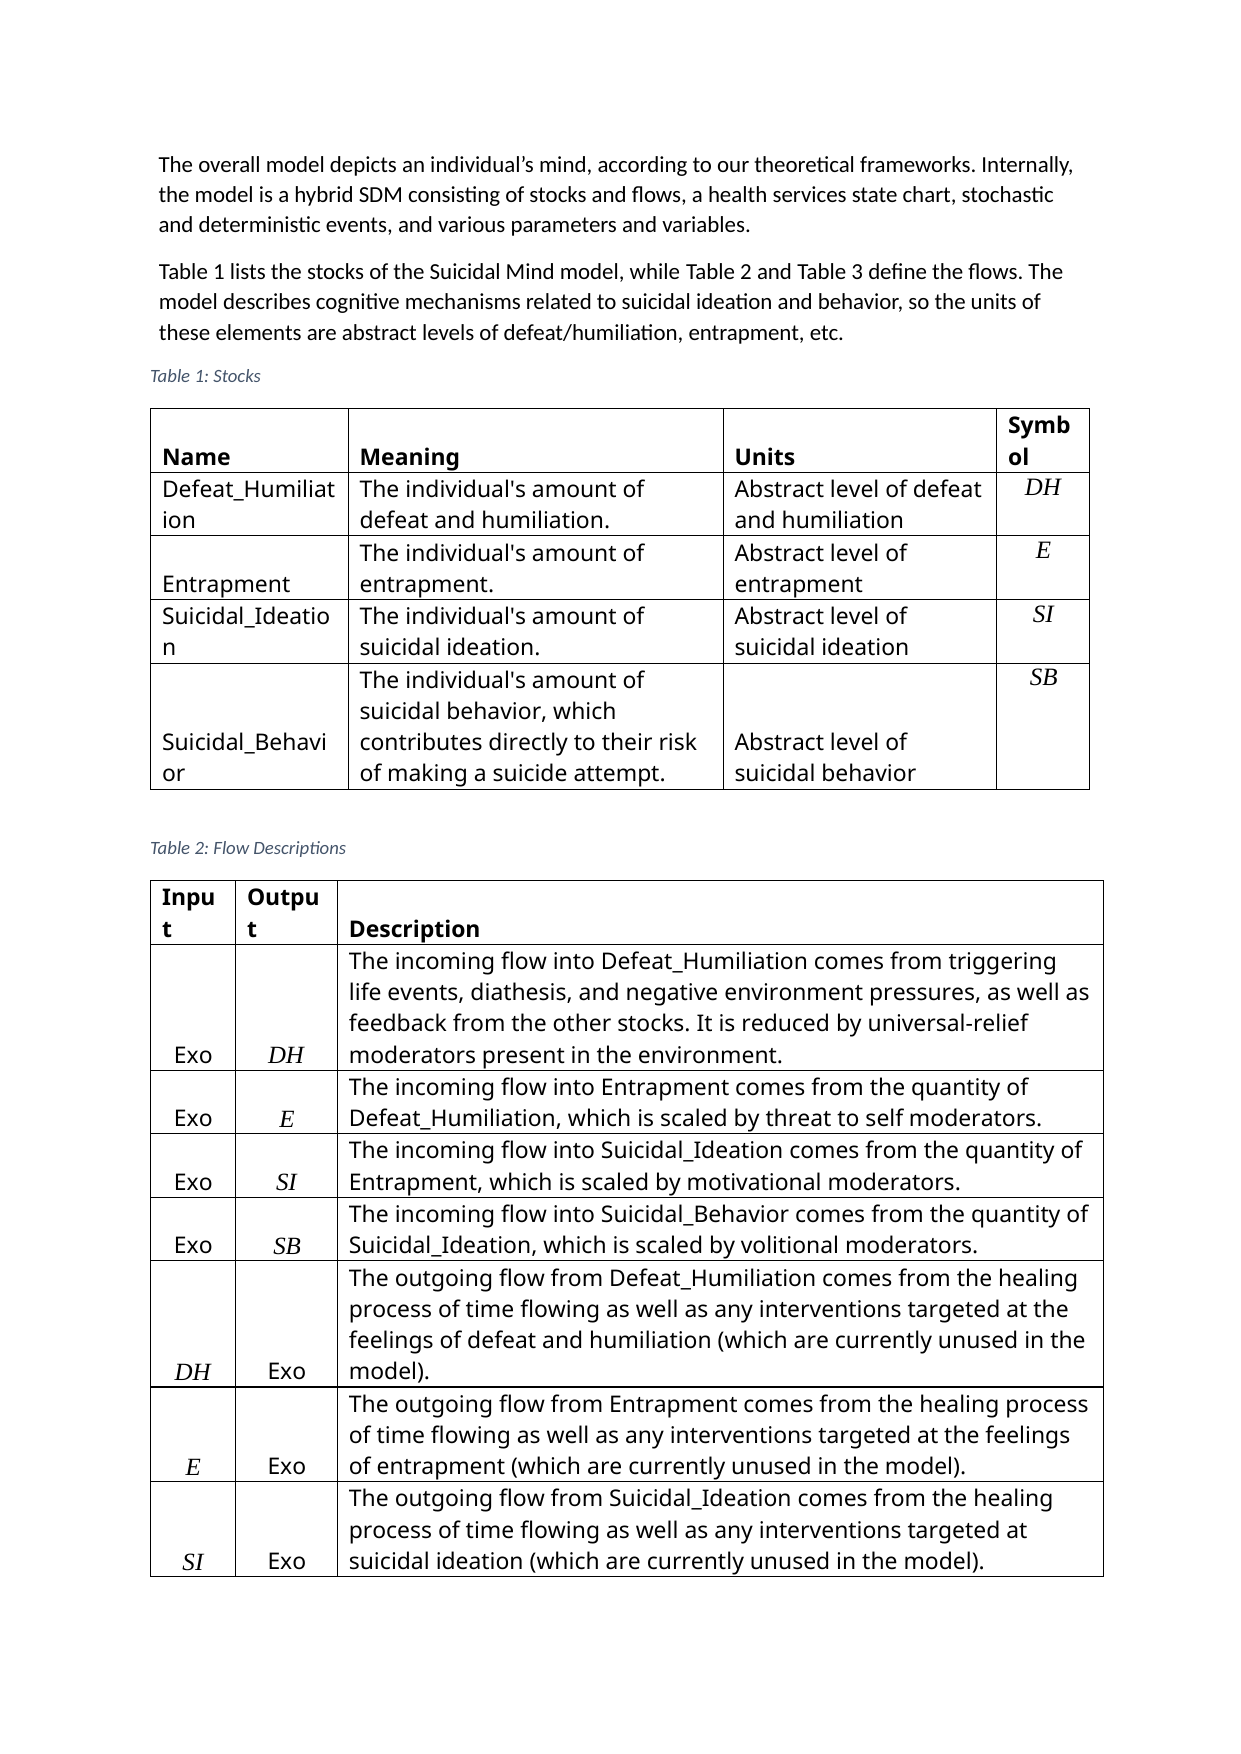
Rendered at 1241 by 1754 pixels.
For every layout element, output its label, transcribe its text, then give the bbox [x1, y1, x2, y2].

table_header Symbol [997, 409, 1089, 472]
table_cell [997, 536, 1089, 599]
table_cell Defeat_Humiliation [151, 473, 348, 535]
table_cell [236, 1134, 337, 1197]
text The overall model depicts an individual’s mind, according to our theoretical frameworks. Internally, the model is a hybrid SDM consisting of stocks and flows, a health services state chart, stochastic and deterministic events, and various parameters and variables. [158, 150, 1090, 238]
table_cell The incoming flow into Entrapment comes from the quantity of Defeat_Humiliation, which is scaled by threat to self moderators. [338, 1071, 1103, 1133]
table_cell Suicidal_Behavior [151, 664, 348, 788]
table_cell Exo [151, 945, 235, 1070]
table_header Input [151, 881, 235, 944]
table_cell [151, 1388, 235, 1481]
table_cell The outgoing flow from Suicidal_Ideation comes from the healing process of time flowing as well as any interventions targeted at suicidal ideation (which are currently unused in the model). [338, 1482, 1103, 1576]
table_cell [236, 945, 337, 1070]
table_cell Abstract level of suicidal ideation [724, 600, 996, 662]
table_cell [236, 1071, 337, 1133]
table_cell [236, 1198, 337, 1260]
table_cell The incoming flow into Defeat_Humiliation comes from triggering life events, diathesis, and negative environment pressures, as well as feedback from the other stocks. It is reduced by universal-relief moderators present in the environment. [338, 945, 1103, 1070]
table_cell The individual's amount of suicidal ideation. [349, 600, 723, 662]
table_cell Exo [151, 1071, 235, 1133]
table_cell Suicidal_Ideation [151, 600, 348, 662]
text Table 2: Flow Descriptions [150, 836, 1090, 859]
text Table 1: Stocks [150, 364, 1090, 387]
table_header Description [338, 881, 1103, 944]
table_cell Abstract level of suicidal behavior [724, 664, 996, 788]
table_cell Abstract level of entrapment [724, 536, 996, 599]
text Table 1 lists the stocks of the Suicidal Mind model, while Table 2 and Table 3 define the flows. The model describes cognitive mechanisms related to suicidal ideation and behavior, so the units of these elements are abstract levels of defeat/humiliation, entrapment, etc. [159, 257, 1090, 346]
table_cell Exo [236, 1388, 337, 1481]
table_header Name [151, 409, 348, 472]
table_cell The outgoing flow from Defeat_Humiliation comes from the healing process of time flowing as well as any interventions targeted at the feelings of defeat and humiliation (which are currently unused in the model). [338, 1261, 1103, 1386]
table_cell Exo [236, 1482, 337, 1576]
table_cell Exo [236, 1261, 337, 1386]
table_cell The individual's amount of suicidal behavior, which contributes directly to their risk of making a suicide attempt. [349, 664, 723, 788]
table_header Meaning [349, 409, 723, 472]
table_cell [997, 664, 1089, 788]
table_cell [151, 1261, 235, 1386]
table_cell [151, 1482, 235, 1576]
table_cell [997, 600, 1089, 662]
table_cell Abstract level of defeat and humiliation [724, 473, 996, 535]
table_cell [997, 473, 1089, 535]
table_header Units [724, 409, 996, 472]
table_cell The individual's amount of defeat and humiliation. [349, 473, 723, 535]
table_header Output [236, 881, 337, 944]
table_cell The incoming flow into Suicidal_Behavior comes from the quantity of Suicidal_Ideation, which is scaled by volitional moderators. [338, 1198, 1103, 1260]
table_cell Exo [151, 1134, 235, 1197]
table_cell Exo [151, 1198, 235, 1260]
table_cell The individual's amount of entrapment. [349, 536, 723, 599]
table_cell The incoming flow into Suicidal_Ideation comes from the quantity of Entrapment, which is scaled by motivational moderators. [338, 1134, 1103, 1197]
table_cell Entrapment [151, 536, 348, 599]
table_cell The outgoing flow from Entrapment comes from the healing process of time flowing as well as any interventions targeted at the feelings of entrapment (which are currently unused in the model). [338, 1388, 1103, 1481]
